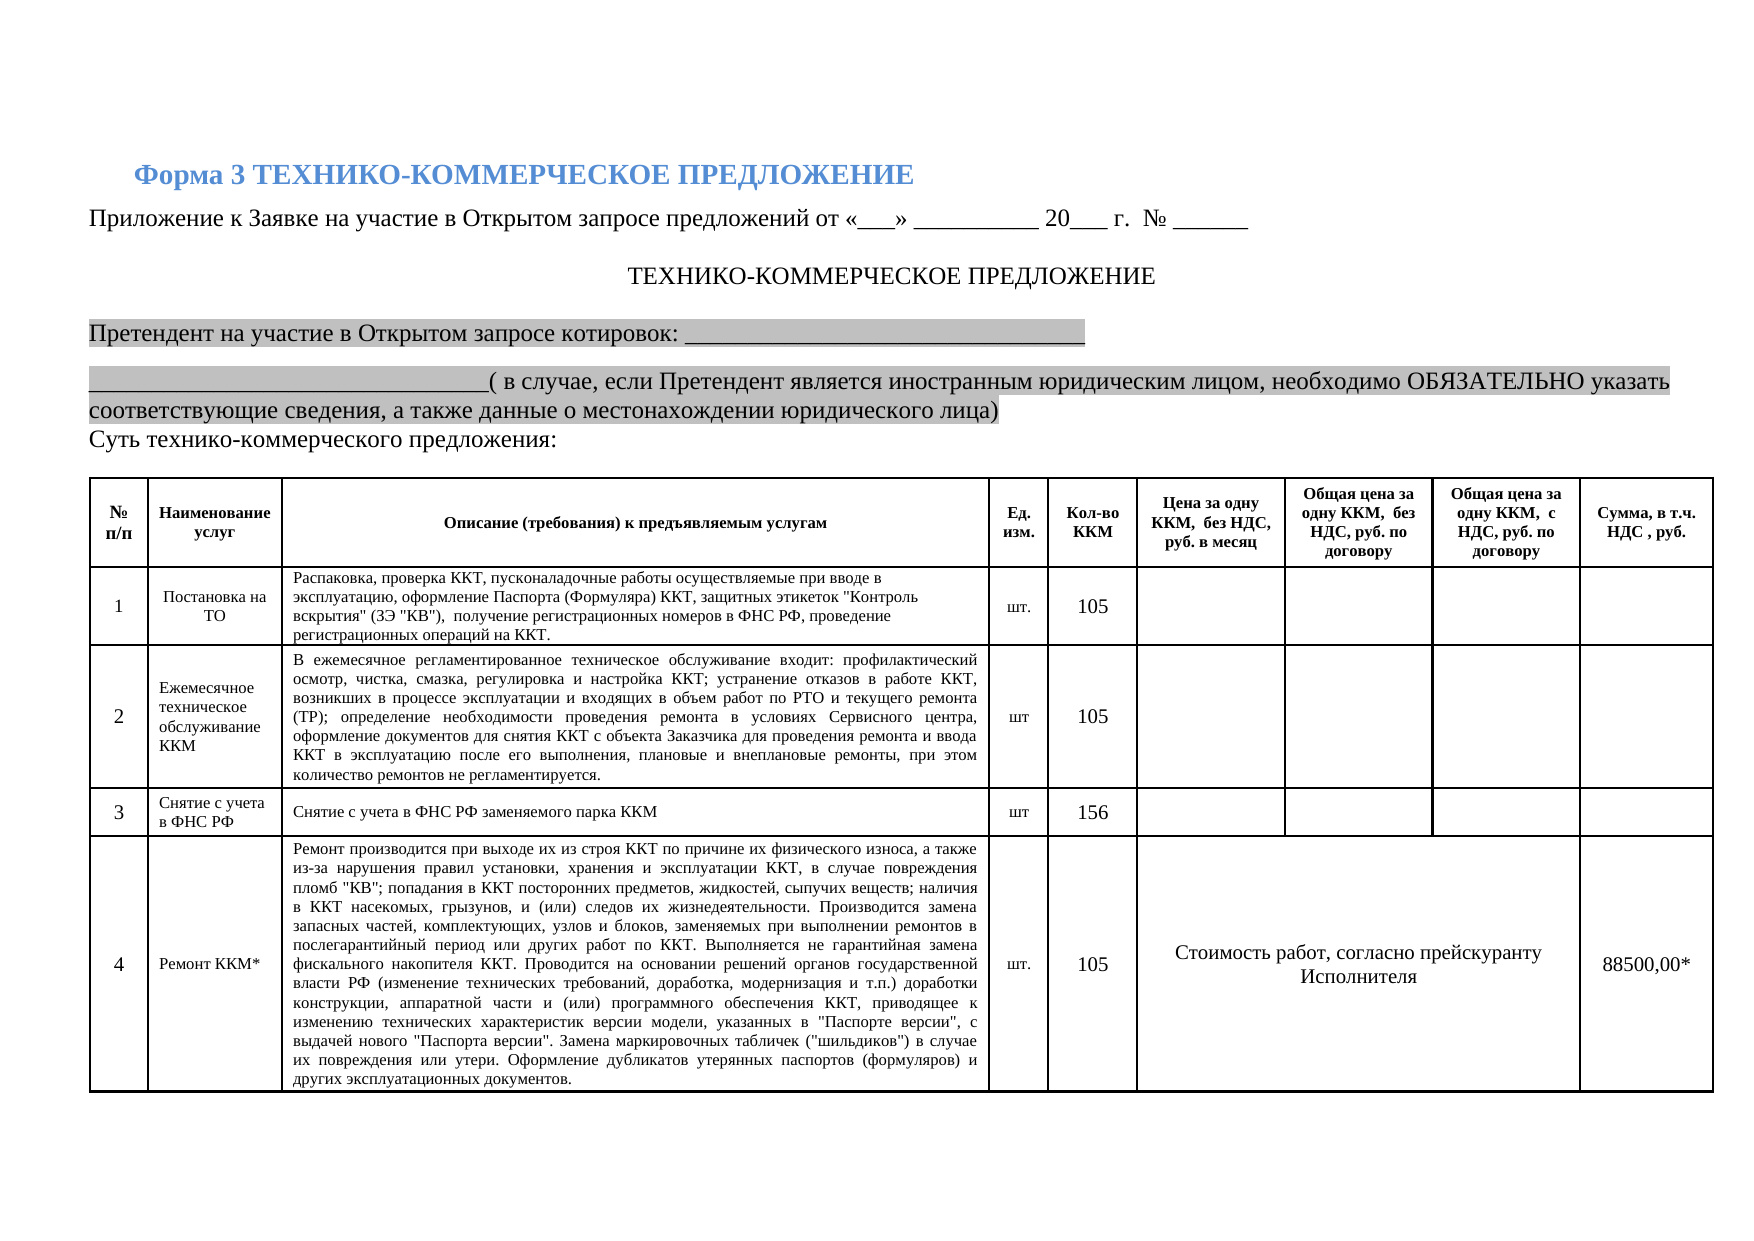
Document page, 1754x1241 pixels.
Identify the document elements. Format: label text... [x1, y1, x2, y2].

table_cell [1581, 568, 1712, 644]
table_cell шт [990, 789, 1047, 835]
table_cell шт. [990, 837, 1047, 1090]
table_cell [1286, 789, 1431, 835]
text Приложение к Заявке на участие в Открытом запросе предложений от «___» __________ 20___ г. № ______ [89, 203, 1695, 232]
table_header Наименование услуг [149, 479, 281, 566]
table_cell 4 [91, 837, 147, 1090]
table_cell [1286, 568, 1431, 644]
table_cell В ежемесячное регламентированное техническое обслуживание входит: профилактический осмотр, чистка, смазка, регулировка и настройка ККТ; устранение отказов в работе ККТ, возникших в процессе эксплуатации и входящих в объем работ по РТО и текущего ремонта (ТР); определение необходимости проведения ремонта в условиях Сервисного центра, оформление документов для снятия ККТ с объекта Заказчика для проведения ремонта и ввода ККТ в эксплуатацию после его выполнения, плановые и внеплановые ремонты, при этом количество ремонтов не регламентируется. [283, 646, 988, 787]
table_cell шт [990, 646, 1047, 787]
table_header Сумма, в т.ч. НДС , руб. [1581, 479, 1712, 566]
table_cell 88500,00* [1581, 837, 1712, 1090]
table_cell [1581, 789, 1712, 835]
table_cell Ремонт ККМ* [149, 837, 281, 1090]
table_cell 105 [1049, 568, 1136, 644]
table_header Ед. изм. [990, 479, 1047, 566]
table_cell [1434, 568, 1579, 644]
table_cell 3 [91, 789, 147, 835]
table_cell Постановка на ТО [149, 568, 281, 644]
table_cell [1286, 646, 1431, 787]
table_cell [1434, 646, 1579, 787]
table_cell [1138, 789, 1284, 835]
table_header Описание (требования) к предъявляемым услугам [283, 479, 988, 566]
table_cell [1434, 789, 1579, 835]
table_header № п/п [91, 479, 147, 566]
table_cell Снятие с учета в ФНС РФ заменяемого парка ККМ [283, 789, 988, 835]
table_cell 2 [91, 646, 147, 787]
text Претендент на участие в Открытом запросе котировок: ________________________________ [89, 318, 1695, 347]
table_header Цена за одну ККМ, без НДС, руб. в месяц [1138, 479, 1284, 566]
table_header Кол-во ККМ [1049, 479, 1136, 566]
text ТЕХНИКО-КОММЕРЧЕСКОЕ ПРЕДЛОЖЕНИЕ [89, 261, 1695, 290]
table_cell шт. [990, 568, 1047, 644]
table_cell Распаковка, проверка ККТ, пусконаладочные работы осуществляемые при вводе в эксплуатацию, оформление Паспорта (Формуляра) ККТ, защитных этикеток "Контроль вскрытия" (ЗЭ "КВ"), получение регистрационных номеров в ФНС РФ, проведение регистрационных операций на ККТ. [283, 568, 988, 644]
table_cell [1138, 646, 1284, 787]
table_header Общая цена за одну ККМ, без НДС, руб. по договору [1286, 479, 1431, 566]
table_cell 105 [1049, 646, 1136, 787]
table_cell Стоимость работ, согласно прейскуранту Исполнителя [1138, 837, 1579, 1090]
table_header Общая цена за одну ККМ, с НДС, руб. по договору [1434, 479, 1579, 566]
table_cell Ремонт производится при выходе их из строя ККТ по причине их физического износа, а также из-за нарушения правил установки, хранения и эксплуатации ККТ, в случае повреждения пломб "КВ"; попадания в ККТ посторонних предметов, жидкостей, сыпучих веществ; наличия в ККТ насекомых, грызунов, и (или) следов их жизнедеятельности. Производится замена запасных частей, комплектующих, узлов и блоков, заменяемых при выполнении ремонтов в послегарантийный период или других работ по ККТ. Выполняется не гарантийная замена фискального накопителя ККТ. Проводится на основании решений органов государственной власти РФ (изменение технических требований, доработка, модернизация и т.п.) доработки конструкции, аппаратной части и (или) программного обеспечения ККТ, приводящее к изменению технических характеристик версии модели, указанных в "Паспорте версии", с выдачей нового "Паспорта версии". Замена маркировочных табличек ("шильдиков") в случае их повреждения или утери. Оформление дубликатов утерянных паспортов (формуляров) и других эксплуатационных документов. [283, 837, 988, 1090]
table_cell [1581, 646, 1712, 787]
table_cell Снятие с учета в ФНС РФ [149, 789, 281, 835]
table_cell 156 [1049, 789, 1136, 835]
table_cell 105 [1049, 837, 1136, 1090]
table_cell 1 [91, 568, 147, 644]
text Суть технико-коммерческого предложения: [89, 424, 1695, 452]
table_cell [1138, 568, 1284, 644]
text Форма 3 ТЕХНИКО-КОММЕРЧЕСКОЕ ПРЕДЛОЖЕНИЕ [134, 157, 1695, 191]
text ________________________________( в случае, если Претендент является иностранным юридическим лицом, необходимо ОБЯЗАТЕЛЬНО указать соответствующие сведения, а также данные о местонахождении юридического лица) [999, 366, 1695, 424]
table_cell Ежемесячное техническое обслуживание ККМ [149, 646, 281, 787]
